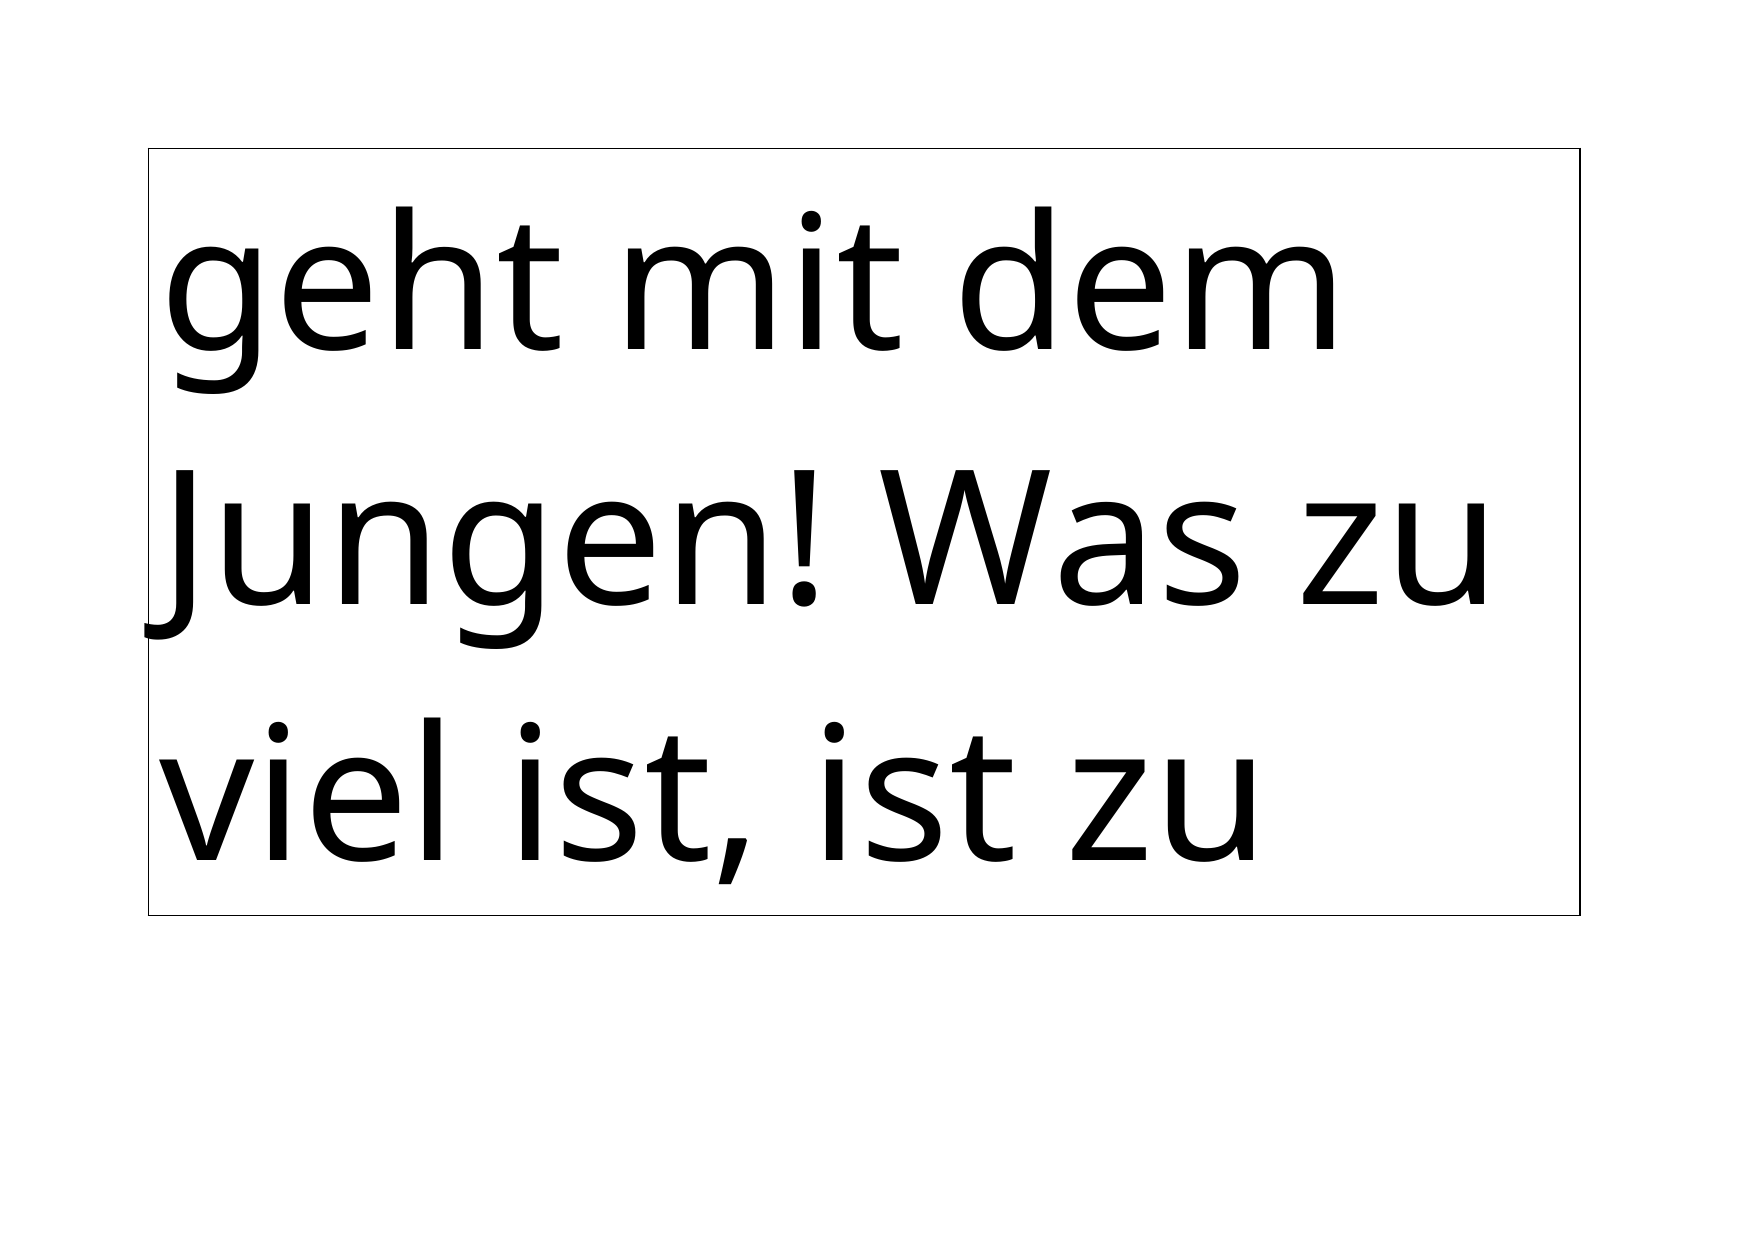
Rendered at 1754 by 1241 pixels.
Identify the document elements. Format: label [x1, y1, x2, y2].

table_cell [149, 149, 1579, 915]
